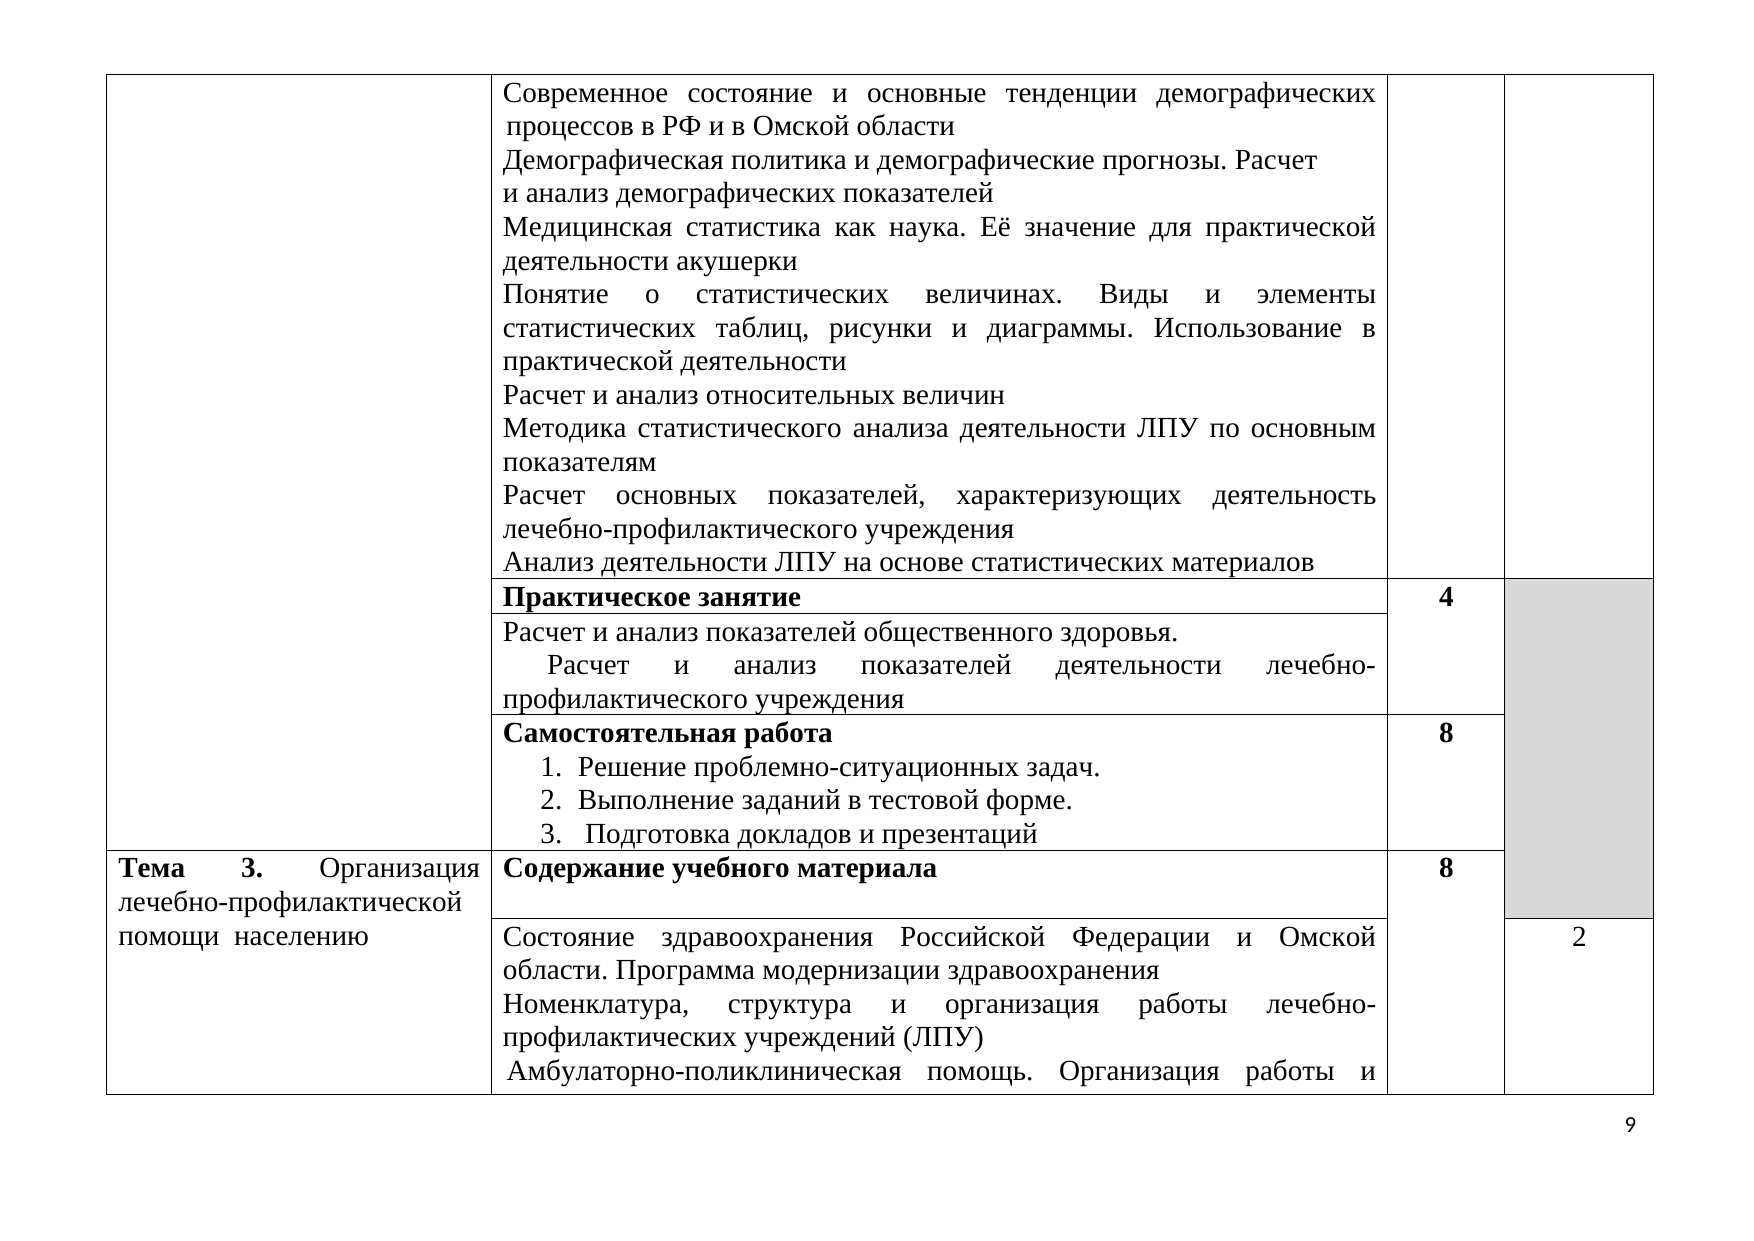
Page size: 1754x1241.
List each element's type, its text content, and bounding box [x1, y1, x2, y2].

table_cell Самостоятельная работа Решение проблемно-ситуационных задач. Выполнение заданий в тестовой форме. Подготовка докладов и презентаций [492, 715, 1387, 849]
table_cell 2 [1505, 919, 1653, 1094]
table_cell [1388, 75, 1504, 578]
table_cell 8 [1388, 851, 1504, 1094]
table_cell 4 [1388, 579, 1504, 714]
table_cell Содержание учебного материала [492, 851, 1387, 918]
table_cell Расчет и анализ показателей общественного здоровья. Расчет и анализ показателей деятельности лечебно-профилактического учреждения [492, 614, 1387, 714]
table_cell [1505, 579, 1653, 918]
table_cell Тема 3. Организация лечебно-профилактической помощи населению [107, 851, 491, 1094]
table_cell 8 [1388, 715, 1504, 849]
table_cell Практическое занятие [492, 579, 1387, 613]
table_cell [492, 919, 1387, 1094]
table_cell 2 [1505, 75, 1653, 578]
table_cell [492, 75, 1387, 578]
